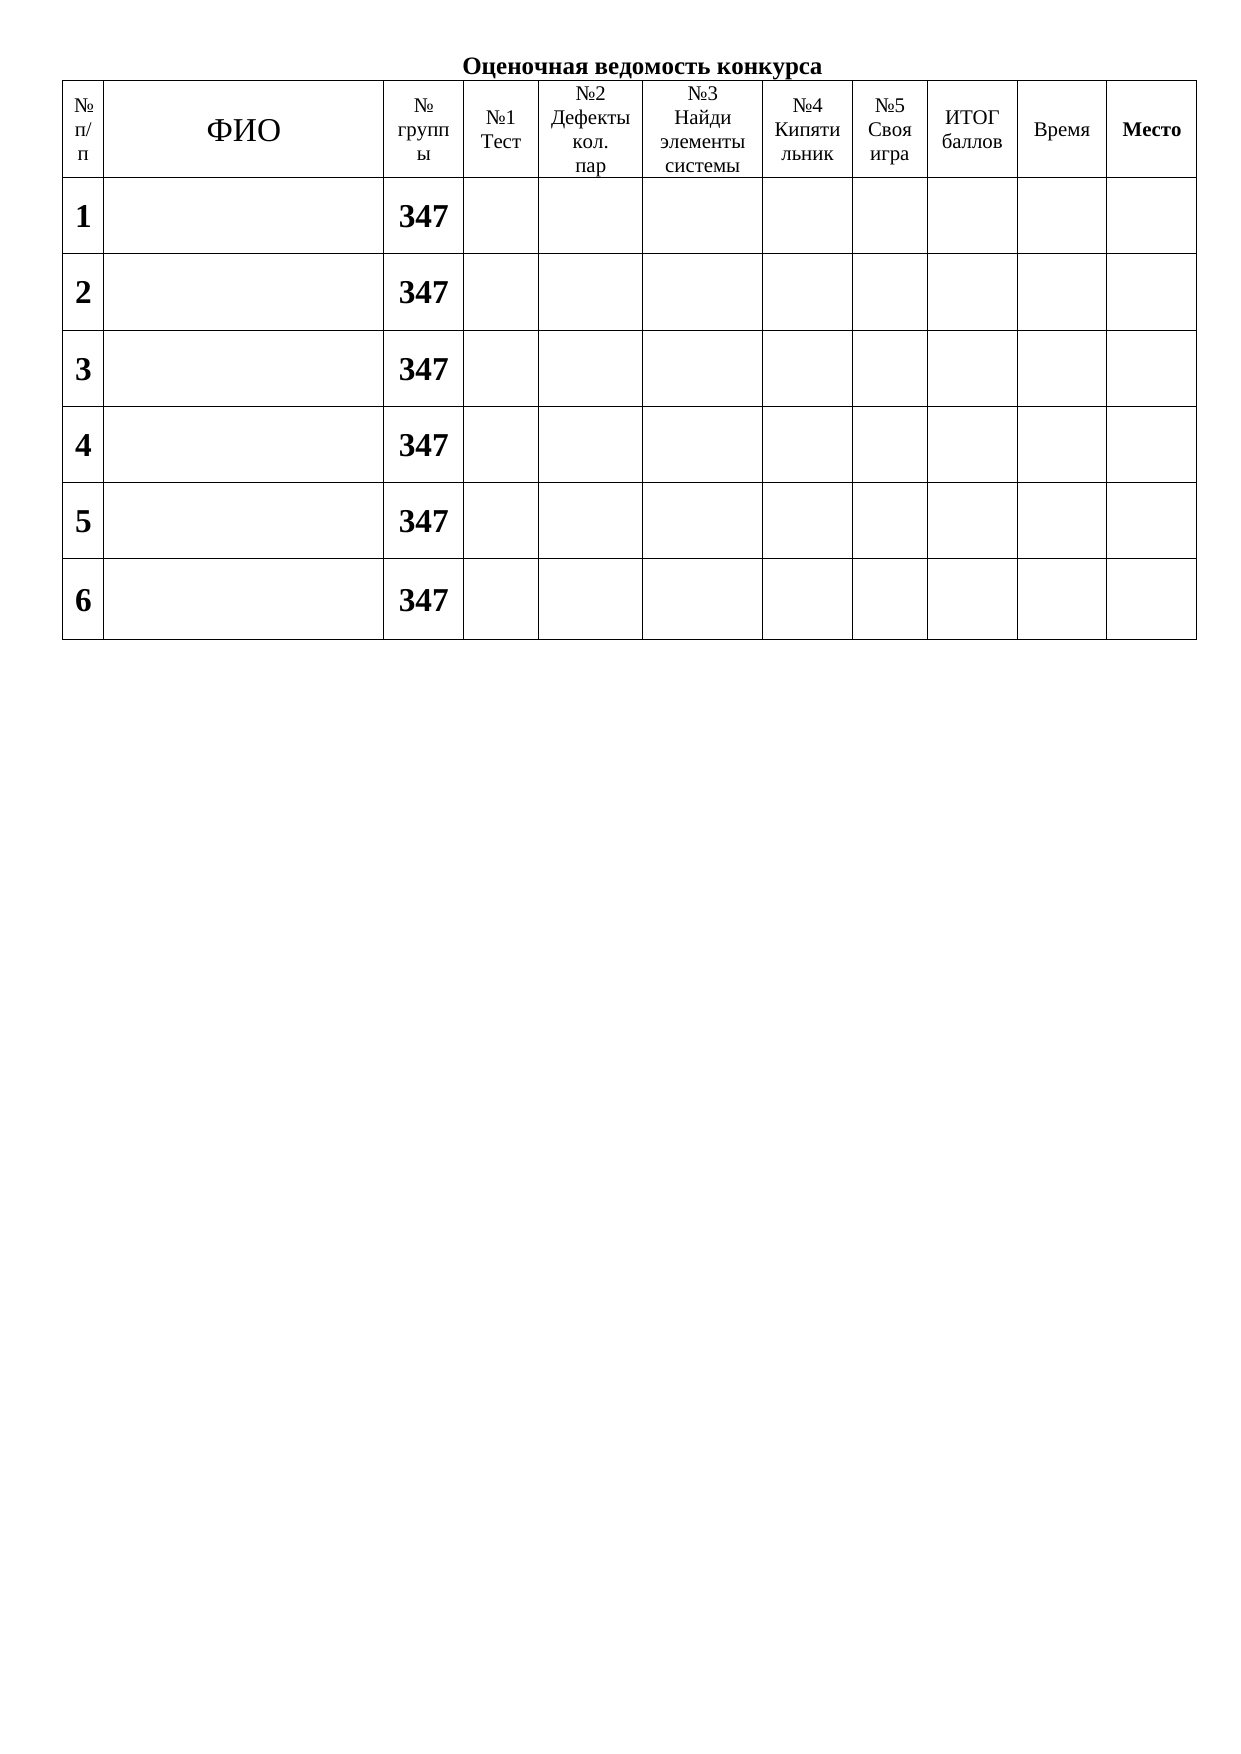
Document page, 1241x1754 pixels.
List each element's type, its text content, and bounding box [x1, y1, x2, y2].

table_header №2 Дефекты кол. пар [539, 81, 642, 177]
table_cell [1018, 483, 1106, 558]
table_cell [1018, 407, 1106, 482]
table_cell [763, 407, 852, 482]
table_cell 347 [384, 254, 463, 329]
table_cell 2 [63, 254, 103, 329]
table_cell 347 [384, 483, 463, 558]
table_cell [928, 254, 1017, 329]
table_cell [643, 254, 762, 329]
table_header ФИО [104, 81, 383, 177]
table_cell [928, 178, 1017, 253]
table_cell [539, 331, 642, 406]
table_cell [643, 331, 762, 406]
table_cell [104, 407, 383, 482]
table_cell [853, 483, 927, 558]
table_header №3 Найди элементы системы [643, 81, 762, 177]
table_cell [1107, 331, 1196, 406]
table_cell [763, 559, 852, 639]
table_cell 3 [63, 331, 103, 406]
table_cell [928, 407, 1017, 482]
table_cell 347 [384, 331, 463, 406]
table_cell [104, 254, 383, 329]
table_cell [928, 559, 1017, 639]
table_cell [104, 559, 383, 639]
table_cell [1107, 483, 1196, 558]
table_cell [104, 483, 383, 558]
table_header Время [1018, 81, 1106, 177]
table_cell 347 [384, 559, 463, 639]
table_header № группы [384, 81, 463, 177]
table_cell 1 [63, 178, 103, 253]
table_cell [853, 331, 927, 406]
table_cell [763, 254, 852, 329]
table_cell [643, 178, 762, 253]
table_cell [643, 559, 762, 639]
table_cell 347 [384, 178, 463, 253]
table_cell [539, 483, 642, 558]
table_cell [853, 254, 927, 329]
table_cell [1018, 331, 1106, 406]
table_cell [539, 407, 642, 482]
table_cell [643, 407, 762, 482]
table_cell 347 [384, 407, 463, 482]
table_cell [464, 178, 538, 253]
table_cell [763, 483, 852, 558]
table_cell [464, 331, 538, 406]
table_cell 5 [63, 483, 103, 558]
table_cell [1107, 407, 1196, 482]
table_cell [763, 331, 852, 406]
table_cell [763, 178, 852, 253]
table_cell [539, 559, 642, 639]
table_cell [1107, 559, 1196, 639]
table_header №4 Кипятильник [763, 81, 852, 177]
table_cell [1107, 178, 1196, 253]
table_header Место [1107, 81, 1196, 177]
table_header №5 Своя игра [853, 81, 927, 177]
table_cell [853, 407, 927, 482]
table_cell [928, 331, 1017, 406]
text Оценочная ведомость конкурса [74, 51, 1211, 80]
table_cell [539, 178, 642, 253]
table_cell [1018, 178, 1106, 253]
table_cell 4 [63, 407, 103, 482]
table_cell [104, 178, 383, 253]
table_cell [1107, 254, 1196, 329]
table_header №1 Тест [464, 81, 538, 177]
table_cell [464, 559, 538, 639]
table_cell [643, 483, 762, 558]
table_cell [464, 483, 538, 558]
table_cell [853, 178, 927, 253]
table_cell [539, 254, 642, 329]
table_cell [1018, 254, 1106, 329]
table_cell [104, 331, 383, 406]
table_header № п/п [63, 81, 103, 177]
table_cell [1018, 559, 1106, 639]
table_cell 6 [63, 559, 103, 639]
table_cell [853, 559, 927, 639]
table_cell [464, 254, 538, 329]
table_cell [928, 483, 1017, 558]
table_cell [464, 407, 538, 482]
table_header ИТОГ баллов [928, 81, 1017, 177]
